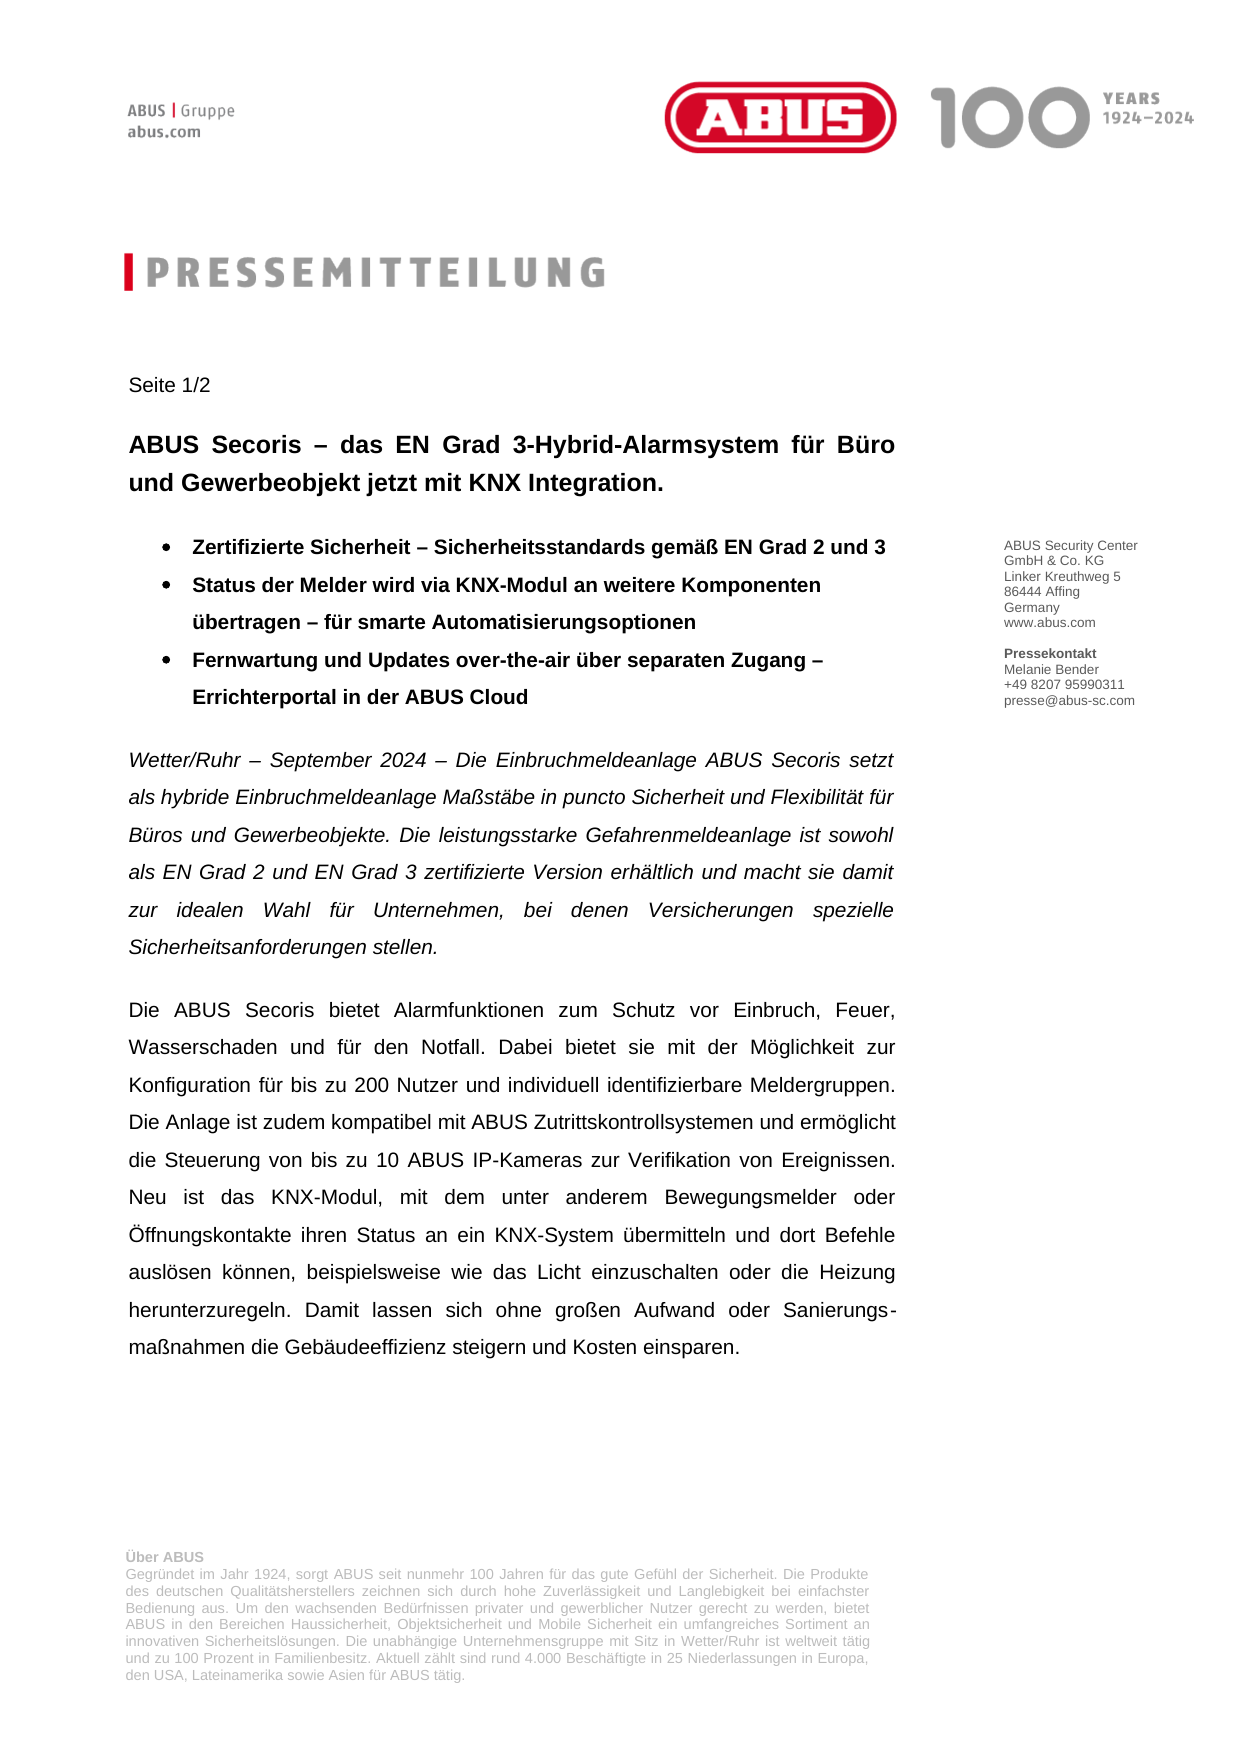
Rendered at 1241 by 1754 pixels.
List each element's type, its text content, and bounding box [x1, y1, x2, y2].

text Die ABUS Secoris bietet Alarmfunktionen zum Schutz vor Einbruch, Feuer, Wasserschaden und für den Notfall. Dabei bietet sie mit der Möglichkeit zur Konfiguration für bis zu 200 Nutzer und individuell identifizierbare Meldergruppen. Die Anlage ist zudem kompatibel mit ABUS Zutrittskontrollsystemen und ermöglicht die Steuerung von bis zu 10 ABUS IP-Kameras zur Verifikation von Ereignissen. Neu ist das KNX-Modul, mit dem unter anderem Bewegungsmelder oder Öffnungskontakte ihren Status an ein KNX-System übermitteln und dort Befehle auslösen können, beispielsweise wie das Licht einzuschalten oder die Heizung herunterzuregeln. Damit lassen sich ohne großen Aufwand oder Sanierungsmaßnahmen die Gebäudeeffizienz steigern und Kosten einsparen. [128, 984, 897, 1359]
picture [0, 6, 1241, 331]
list Zertifizierte Sicherheit – Sicherheitsstandards gemäß EN Grad 2 und 3 [162, 522, 896, 559]
text Wetter/Ruhr – September 2024 – Die Einbruchmeldeanlage ABUS Secoris setzt als hybride Einbruchmeldeanlage Maßstäbe in puncto Sicherheit und Flexibilität für Büros und Gewerbeobjekte. Die leistungsstarke Gefahrenmeldeanlage ist sowohl als EN Grad 2 und EN Grad 3 zertifizierte Version erhältlich und macht sie damit zur idealen Wahl für Unternehmen, bei denen Versicherungen spezielle Sicherheitsanforderungen stellen. [128, 734, 897, 959]
text ABUS Secoris – das EN Grad 3-Hybrid-Alarmsystem für Büro und Gewerbeobjekt jetzt mit KNX Integration. [128, 422, 896, 497]
list Fernwartung und Updates over-the-air über separaten Zugang – Errichterportal in der ABUS Cloud [162, 634, 896, 709]
list Status der Melder wird via KNX-Modul an weitere Komponenten übertragen – für smarte Automatisierungsoptionen [162, 559, 896, 634]
text Seite 1/2 [128, 359, 897, 397]
